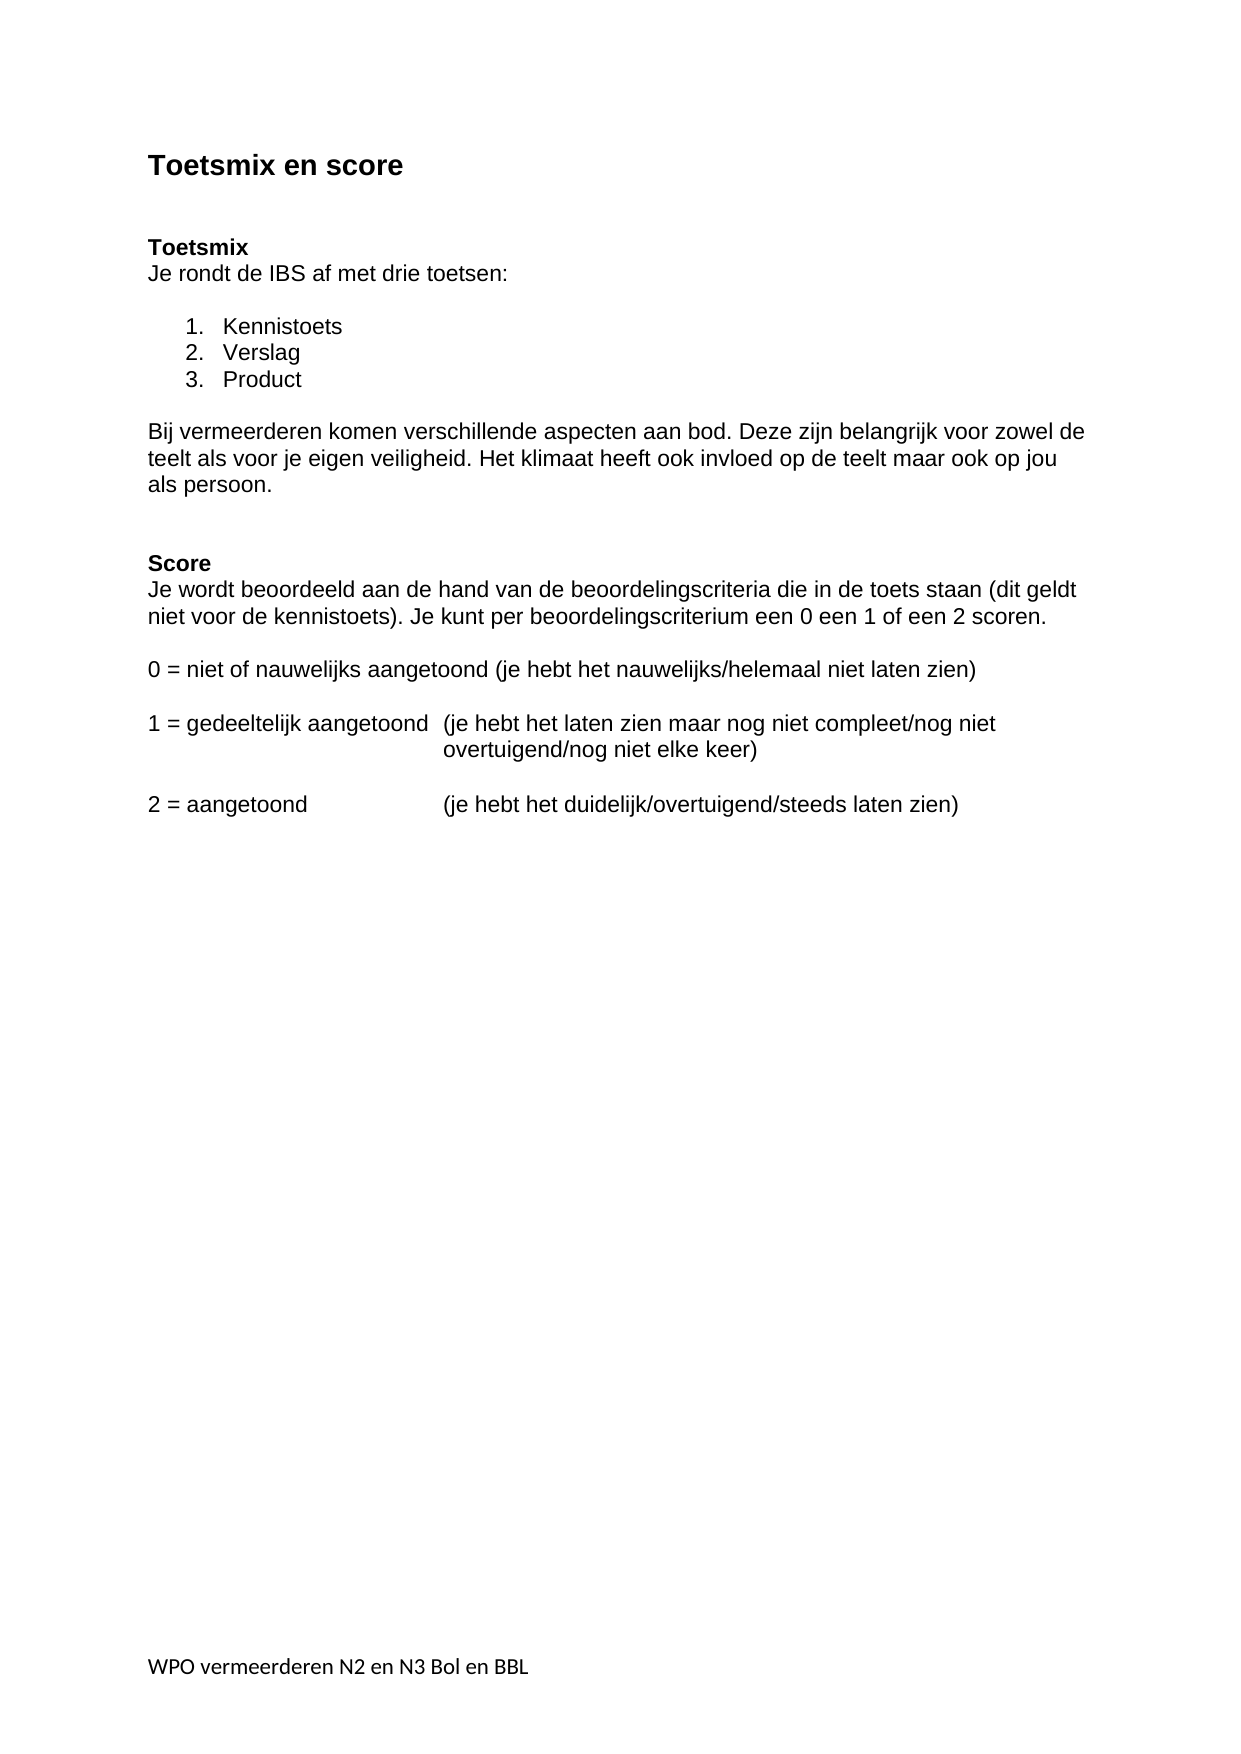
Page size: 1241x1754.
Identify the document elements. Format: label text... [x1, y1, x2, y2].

text Bij vermeerderen komen verschillende aspecten aan bod. Deze zijn belangrijk voor zowel de teelt als voor je eigen veiligheid. Het klimaat heeft ook invloed op de teelt maar ook op jou als persoon. [148, 418, 1093, 497]
text 2 = aangetoond (je hebt het duidelijk/overtuigend/steeds laten zien) [148, 791, 1093, 817]
list Product [185, 366, 1093, 392]
list Verslag [185, 339, 1093, 366]
text 0 = niet of nauwelijks aangetoond (je hebt het nauwelijks/helemaal niet laten zien) [148, 656, 1093, 710]
text Je rondt de IBS af met drie toetsen: [148, 260, 1093, 287]
text Score [148, 550, 1093, 576]
text 1 = gedeeltelijk aangetoond (je hebt het laten zien maar nog niet compleet/nog niet overtuigend/nog niet elke keer) [148, 710, 1093, 791]
text Je wordt beoordeeld aan de hand van de beoordelingscriteria die in de toets staan (dit geldt niet voor de kennistoets). Je kunt per beoordelingscriterium een 0 een 1 of een 2 scoren. [148, 576, 1093, 629]
text Toetsmix en score [148, 148, 1093, 181]
text Toetsmix [148, 234, 1093, 260]
list Kennistoets [185, 313, 1093, 339]
